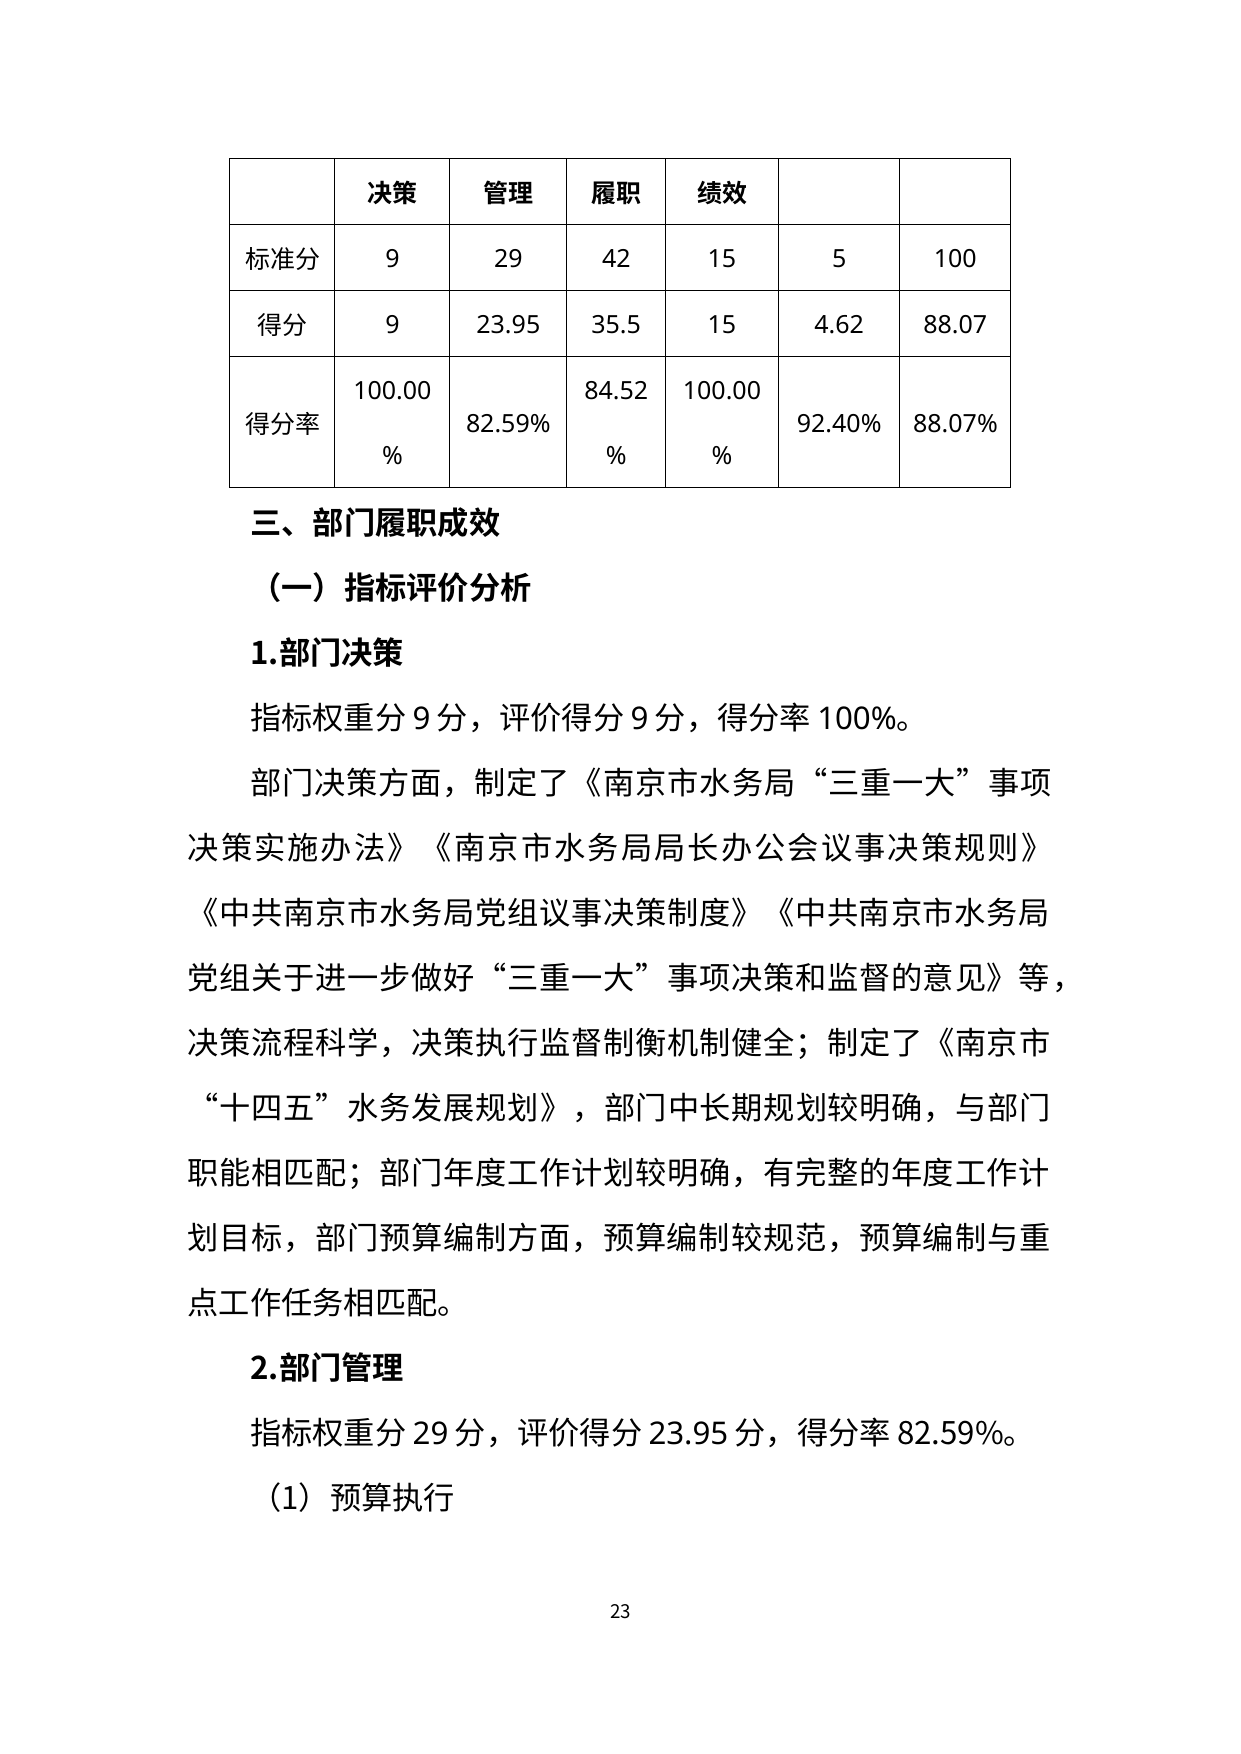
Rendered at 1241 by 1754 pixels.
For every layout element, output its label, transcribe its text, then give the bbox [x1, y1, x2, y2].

text 指标权重分9分，评价得分9分，得分率100%。 [187, 683, 1053, 748]
table_cell 88.07% [900, 357, 1010, 487]
table_header 满意度 [779, 159, 899, 224]
text 指标权重分29分，评价得分23.95分，得分率82.59%。 [187, 1398, 1053, 1463]
table_cell 23.95 [450, 291, 566, 356]
table_cell 82.59% [450, 357, 566, 487]
table_cell 100.00% [335, 357, 449, 487]
table_cell 9 [335, 291, 449, 356]
table_cell 35.5 [567, 291, 665, 356]
text 部门决策方面，制定了《南京市水务局“三重一大”事项决策实施办法》《南京市水务局局长办公会议事决策规则》《中共南京市水务局党组议事决策制度》《中共南京市水务局党组关于进一步做好“三重一大”事项决策和监督的意见》等，决策流程科学，决策执行监督制衡机制健全；制定了《南京市“十四五”水务发展规划》，部门中长期规划较明确，与部门职能相匹配；部门年度工作计划较明确，有完整的年度工作计划目标，部门预算编制方面，预算编制较规范，预算编制与重点工作任务相匹配。 [187, 748, 1053, 1333]
table_cell 100 [900, 225, 1010, 290]
table_cell 得分率 [230, 357, 334, 487]
table_cell 100.00% [666, 357, 778, 487]
table_cell 得分 [230, 291, 334, 356]
subtitle （一）指标评价分析 [187, 553, 1053, 618]
table_cell 15 [666, 291, 778, 356]
table_cell 标准分 [230, 225, 334, 290]
table_header 指标 [230, 159, 334, 224]
table_cell 5 [779, 225, 899, 290]
table_header 部门 决策 [335, 159, 449, 224]
table_cell 15 [666, 225, 778, 290]
table_cell 84.52% [567, 357, 665, 487]
table_header 合计 [900, 159, 1010, 224]
table_cell 88.07 [900, 291, 1010, 356]
table_header 部门 绩效 [666, 159, 778, 224]
table_header 部门 履职 [567, 159, 665, 224]
text （1）预算执行 [187, 1463, 1053, 1528]
table_cell 29 [450, 225, 566, 290]
table_header 部门 管理 [450, 159, 566, 224]
text 1.部门决策 [187, 618, 1053, 683]
table_cell 42 [567, 225, 665, 290]
table_cell 9 [335, 225, 449, 290]
table_cell 92.40% [779, 357, 899, 487]
subtitle 三、部门履职成效 [187, 488, 1053, 553]
table_cell 4.62 [779, 291, 899, 356]
text 2.部门管理 [187, 1333, 1053, 1398]
